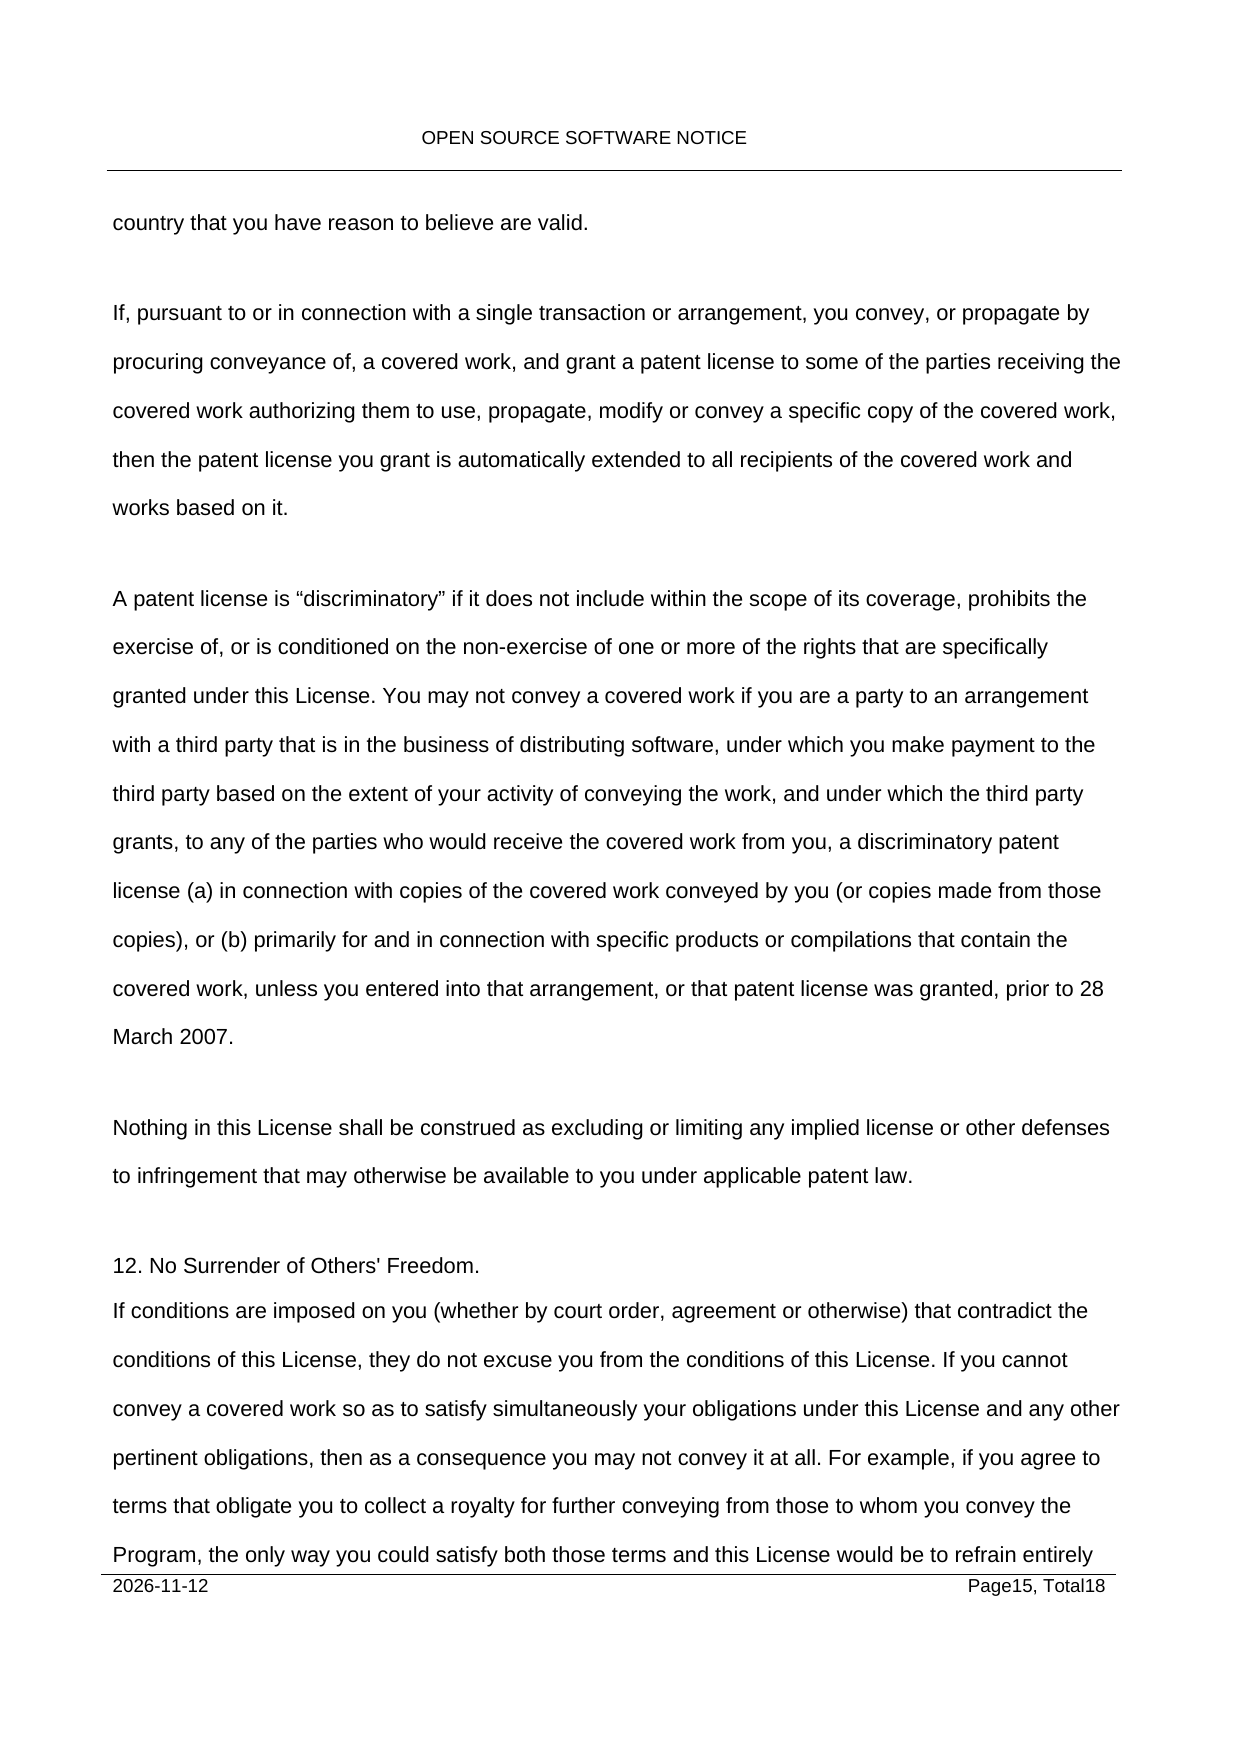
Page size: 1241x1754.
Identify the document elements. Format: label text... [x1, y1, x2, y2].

text 12. No Surrender of Others' Freedom. [112, 1250, 1128, 1282]
text If, pursuant to or in connection with a single transaction or arrangement, you convey, or propagate by procuring conveyance of, a covered work, and grant a patent license to some of the parties receiving the covered work authorizing them to use, propagate, modify or convey a specific copy of the covered work, then the patent license you grant is automatically extended to all recipients of the covered work and works based on it. [112, 297, 1128, 524]
text Nothing in this License shall be construed as excluding or limiting any implied license or other defenses to infringement that may otherwise be available to you under applicable patent law. [112, 1111, 1128, 1192]
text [112, 206, 1128, 239]
text A patent license is “discriminatory” if it does not include within the scope of its coverage, prohibits the exercise of, or is conditioned on the non-exercise of one or more of the rights that are specifically granted under this License. You may not convey a covered work if you are a party to an arrangement with a third party that is in the business of distributing software, under which you make payment to the third party based on the extent of your activity of conveying the work, and under which the third party grants, to any of the parties who would receive the covered work from you, a discriminatory patent license (a) in connection with copies of the covered work conveyed by you (or copies made from those copies), or (b) primarily for and in connection with specific products or compilations that contain the covered work, unless you entered into that arrangement, or that patent license was granted, prior to 28 March 2007. [112, 582, 1128, 1053]
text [112, 1295, 1128, 1571]
